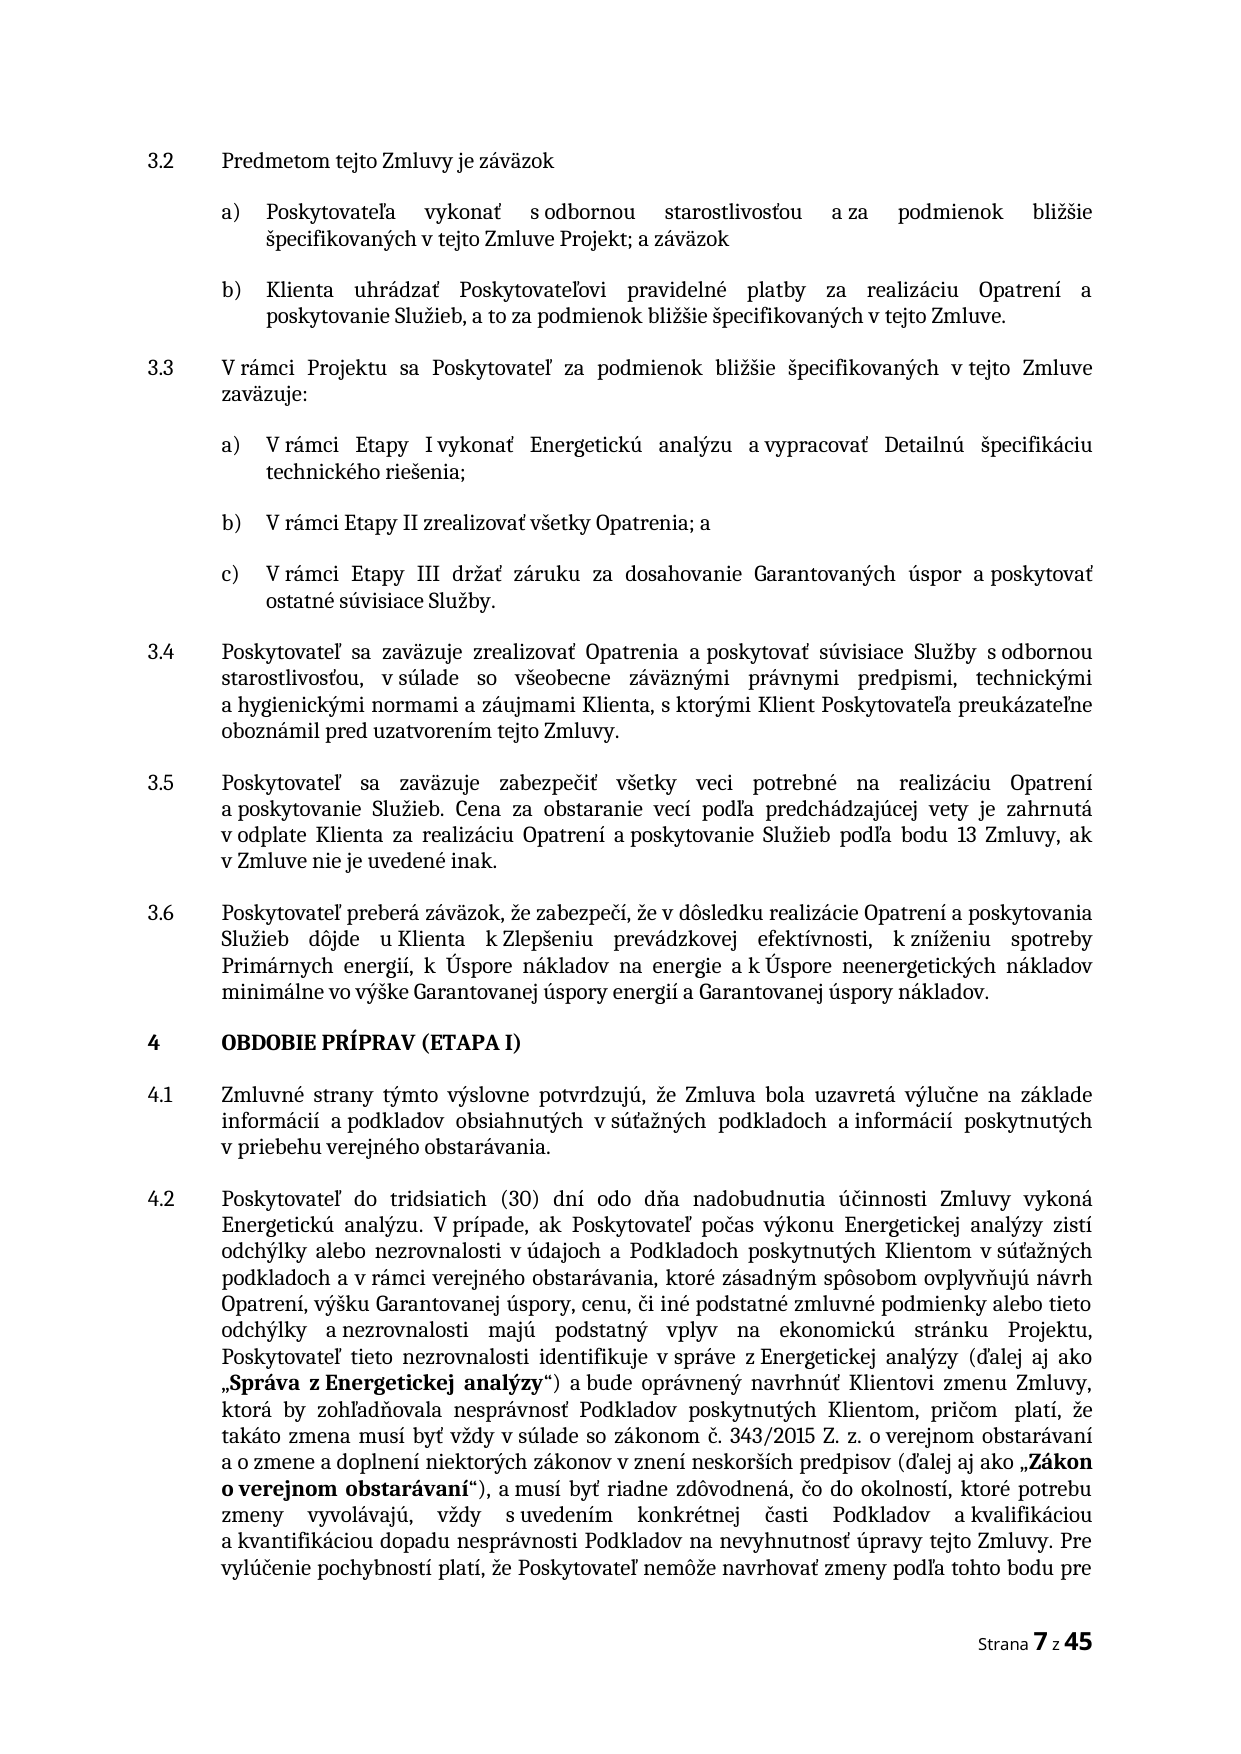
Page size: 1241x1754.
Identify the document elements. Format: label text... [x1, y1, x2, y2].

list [148, 1186, 1093, 1581]
list Zmluvné strany týmto výslovne potvrdzujú, že Zmluva bola uzavretá výlučne na základe informácií a podkladov obsiahnutých v súťažných podkladoch a informácií poskytnutých v priebehu verejného obstarávania. [148, 1081, 1093, 1161]
list V rámci Etapy III držať záruku za dosahovanie Garantovaných úspor a poskytovať ostatné súvisiace Služby. [221, 561, 1093, 614]
list Obdobie Príprav (Etapa I) [148, 1030, 1093, 1056]
list Poskytovateľ sa zaväzuje zrealizovať Opatrenia a poskytovať súvisiace Služby s odbornou starostlivosťou, v súlade so všeobecne záväznými právnymi predpismi, technickými a hygienickými normami a záujmami Klienta, s ktorými Klient Poskytovateľa preukázateľne oboznámil pred uzatvorením tejto Zmluvy. [148, 639, 1093, 744]
list Poskytovateľa vykonať s odbornou starostlivosťou a za podmienok bližšie špecifikovaných v tejto Zmluve Projekt; a záväzok [221, 199, 1093, 252]
list Poskytovateľ preberá záväzok, že zabezpečí, že v dôsledku realizácie Opatrení a poskytovania Služieb dôjde u Klienta k Zlepšeniu prevádzkovej efektívnosti, k zníženiu spotreby Primárnych energií, k Úspore nákladov na energie a k Úspore neenergetických nákladov minimálne vo výške Garantovanej úspory energií a Garantovanej úspory nákladov. [148, 900, 1093, 1005]
list V rámci Etapy I vykonať Energetickú analýzu a vypracovať Detailnú špecifikáciu technického riešenia; [221, 432, 1093, 485]
list V rámci Etapy II zrealizovať všetky Opatrenia; a [221, 510, 1093, 536]
list Klienta uhrádzať Poskytovateľovi pravidelné platby za realizáciu Opatrení a poskytovanie Služieb, a to za podmienok bližšie špecifikovaných v tejto Zmluve. [221, 277, 1093, 329]
list V rámci Projektu sa Poskytovateľ za podmienok bližšie špecifikovaných v tejto Zmluve zaväzuje: [148, 354, 1093, 407]
list Predmetom tejto Zmluvy je záväzok [148, 148, 1093, 174]
list Poskytovateľ sa zaväzuje zabezpečiť všetky veci potrebné na realizáciu Opatrení a poskytovanie Služieb. Cena za obstaranie vecí podľa predchádzajúcej vety je zahrnutá v odplate Klienta za realizáciu Opatrení a poskytovanie Služieb podľa bodu 13 Zmluvy, ak v Zmluve nie je uvedené inak. [148, 769, 1093, 875]
